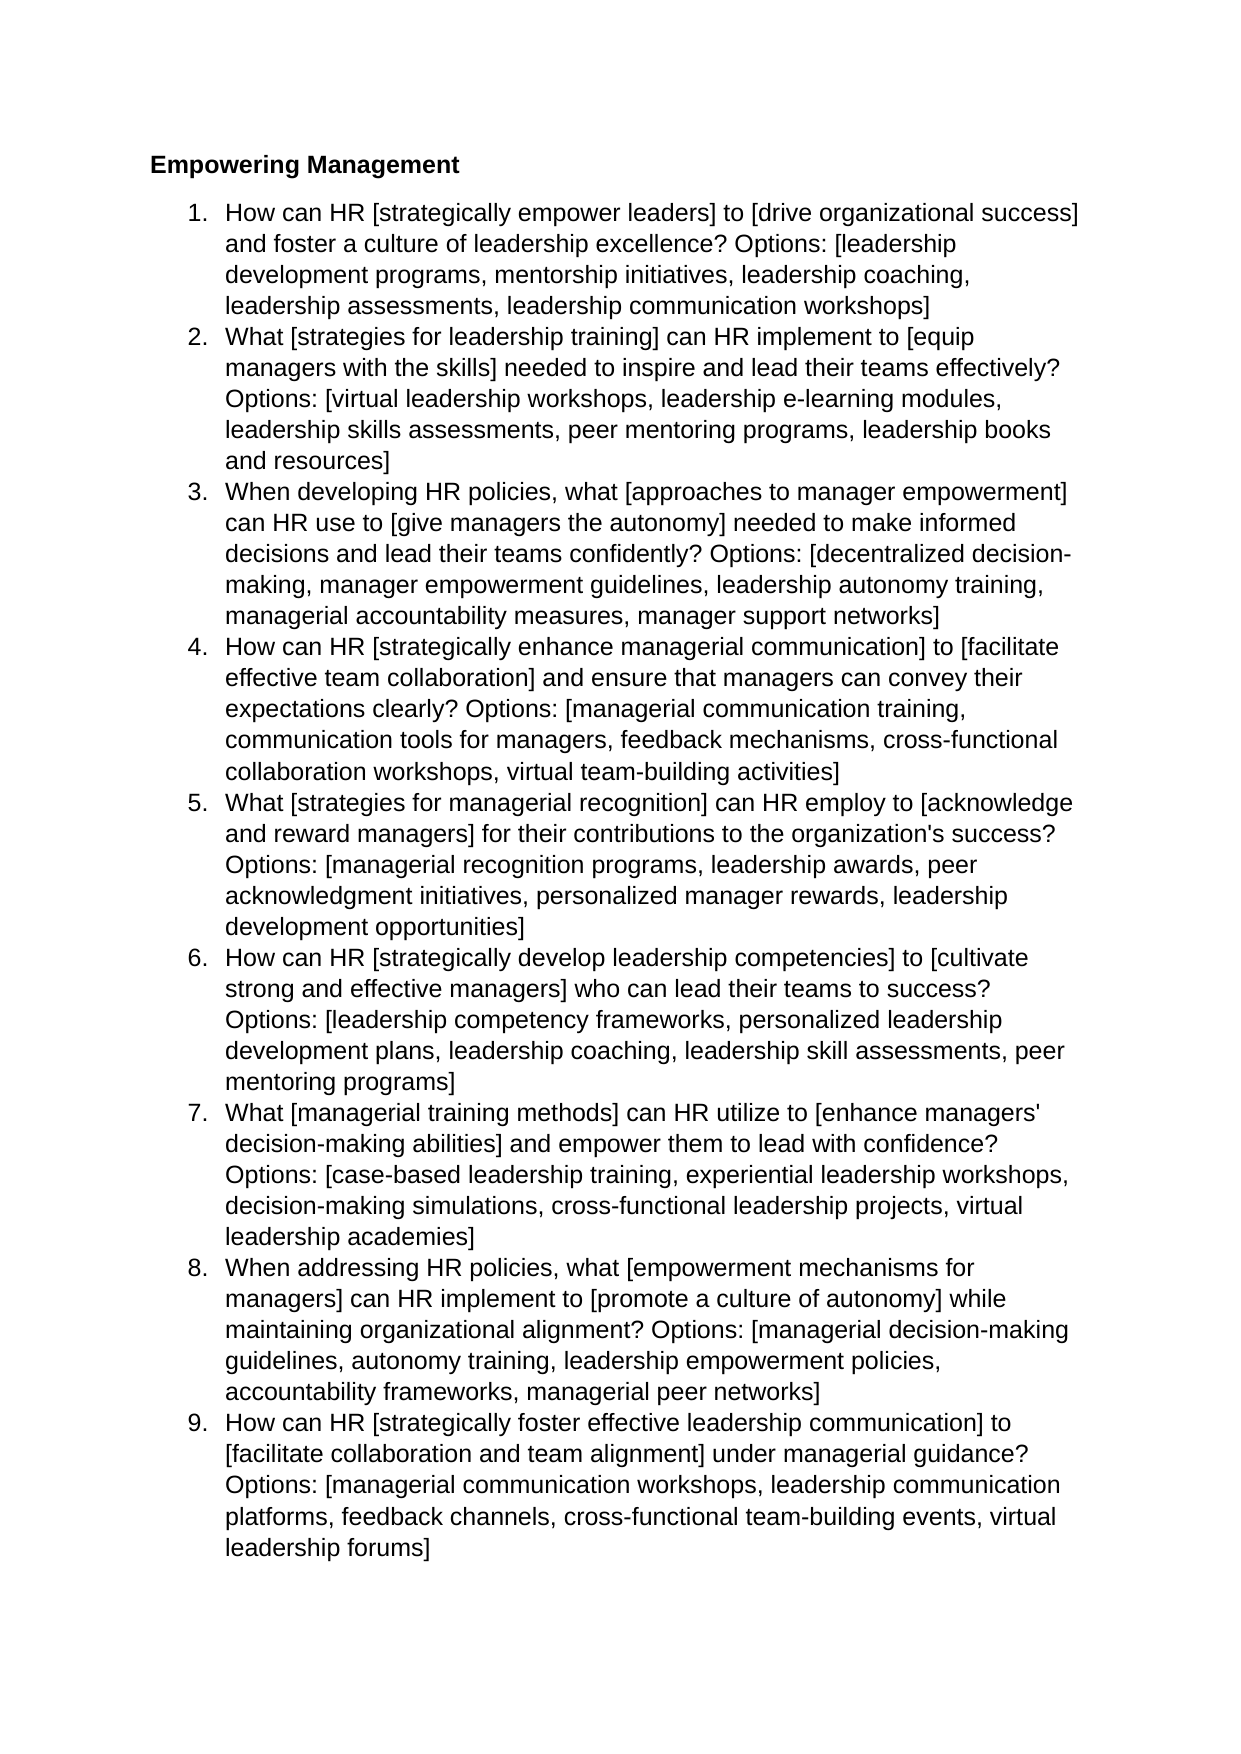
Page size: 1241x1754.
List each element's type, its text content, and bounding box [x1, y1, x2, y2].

list How can HR [strategically foster effective leadership communication] to [facilitate collaboration and team alignment] under managerial guidance? Options: [managerial communication workshops, leadership communication platforms, feedback channels, cross-functional team-building events, virtual leadership forums] [187, 1408, 1090, 1561]
text Empowering Management [150, 150, 1090, 179]
list How can HR [strategically empower leaders] to [drive organizational success] and foster a culture of leadership excellence? Options: [leadership development programs, mentorship initiatives, leadership coaching, leadership assessments, leadership communication workshops] [187, 198, 1090, 319]
list When developing HR policies, what [approaches to manager empowerment] can HR use to [give managers the autonomy] needed to make informed decisions and lead their teams confidently? Options: [decentralized decision-making, manager empowerment guidelines, leadership autonomy training, managerial accountability measures, manager support networks] [187, 477, 1090, 630]
list How can HR [strategically enhance managerial communication] to [facilitate effective team collaboration] and ensure that managers can convey their expectations clearly? Options: [managerial communication training, communication tools for managers, feedback mechanisms, cross-functional collaboration workshops, virtual team-building activities] [187, 632, 1090, 785]
list What [managerial training methods] can HR utilize to [enhance managers' decision-making abilities] and empower them to lead with confidence? Options: [case-based leadership training, experiential leadership workshops, decision-making simulations, cross-functional leadership projects, virtual leadership academies] [187, 1098, 1090, 1251]
list When addressing HR policies, what [empowerment mechanisms for managers] can HR implement to [promote a culture of autonomy] while maintaining organizational alignment? Options: [managerial decision-making guidelines, autonomy training, leadership empowerment policies, accountability frameworks, managerial peer networks] [187, 1253, 1090, 1406]
list How can HR [strategically develop leadership competencies] to [cultivate strong and effective managers] who can lead their teams to success? Options: [leadership competency frameworks, personalized leadership development plans, leadership coaching, leadership skill assessments, peer mentoring programs] [187, 943, 1090, 1096]
list What [strategies for leadership training] can HR implement to [equip managers with the skills] needed to inspire and lead their teams effectively? Options: [virtual leadership workshops, leadership e-learning modules, leadership skills assessments, peer mentoring programs, leadership books and resources] [187, 322, 1090, 475]
list What [strategies for managerial recognition] can HR employ to [acknowledge and reward managers] for their contributions to the organization's success? Options: [managerial recognition programs, leadership awards, peer acknowledgment initiatives, personalized manager rewards, leadership development opportunities] [187, 787, 1090, 940]
